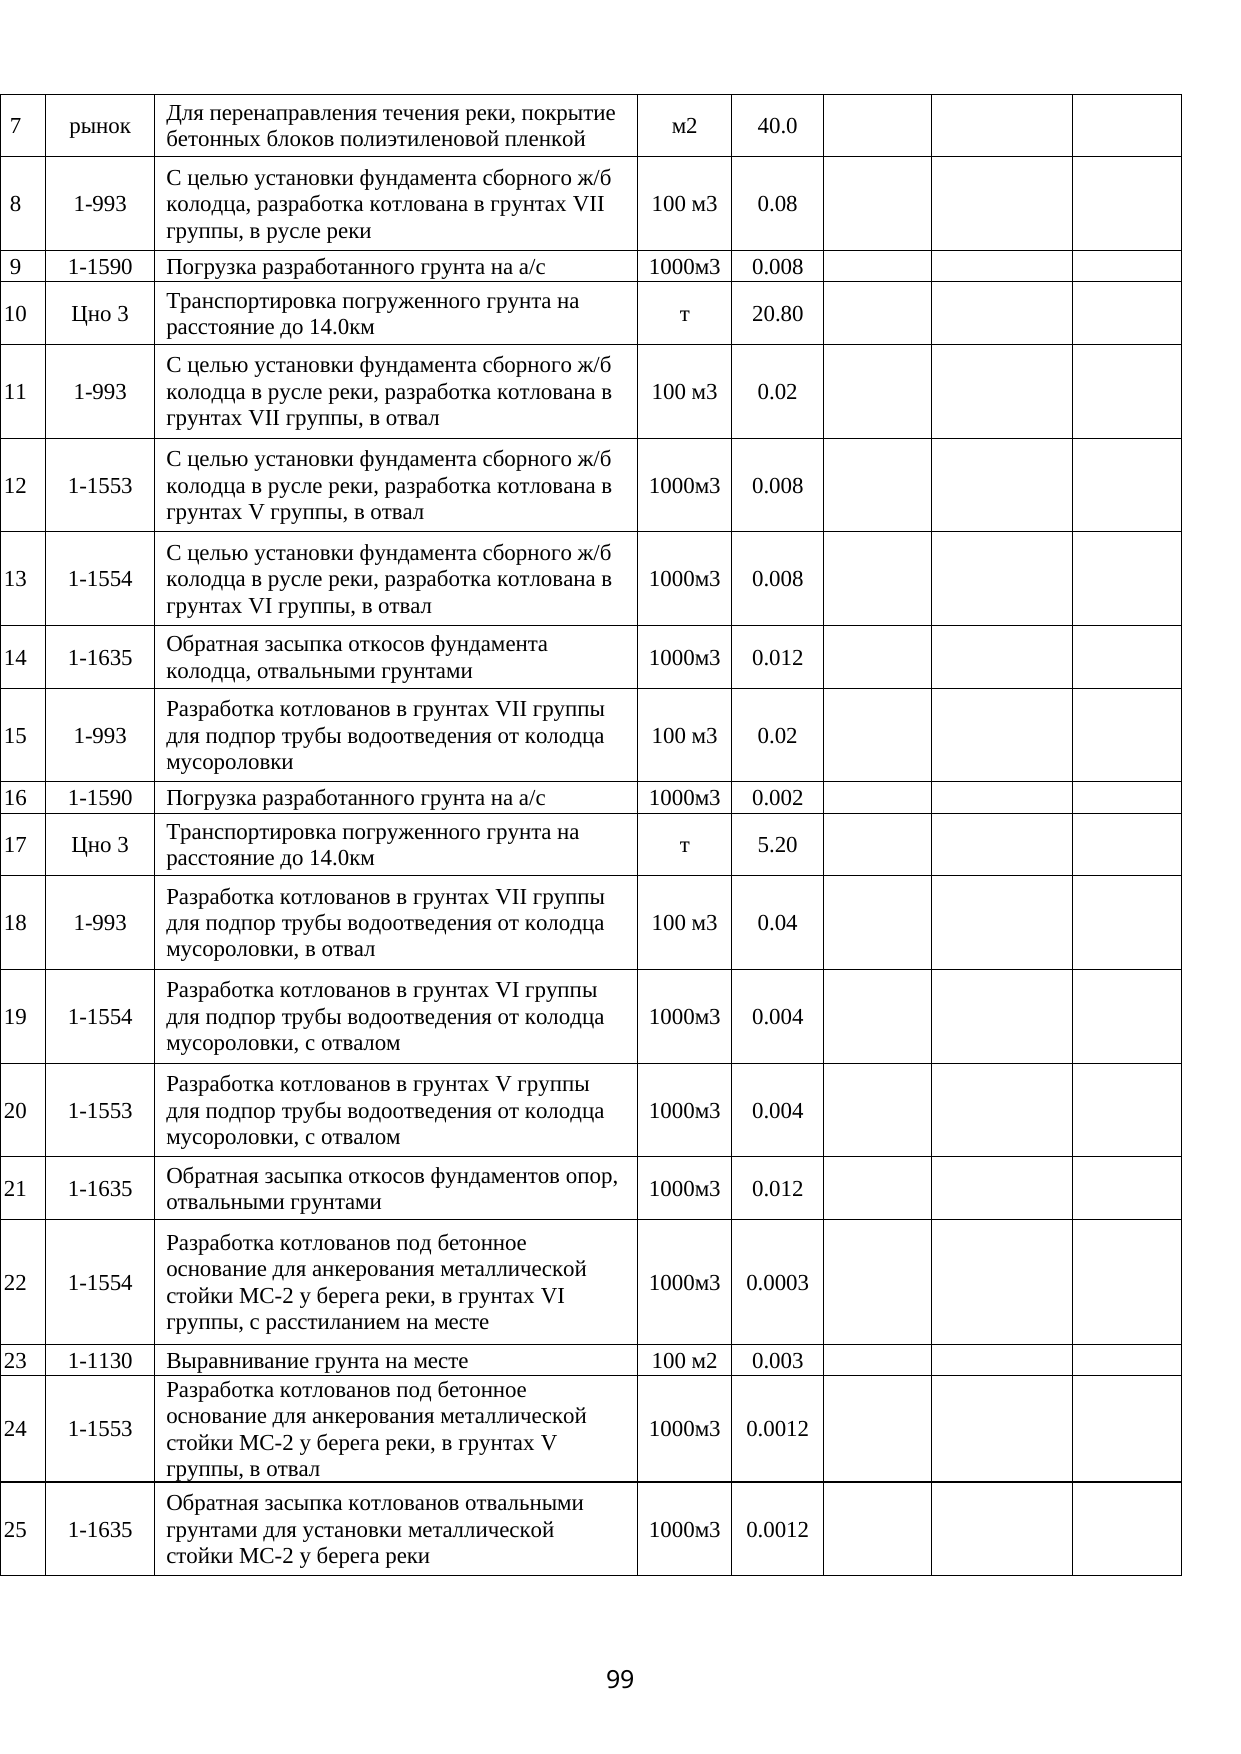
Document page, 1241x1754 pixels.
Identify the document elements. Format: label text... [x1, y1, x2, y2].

table_cell [824, 251, 931, 281]
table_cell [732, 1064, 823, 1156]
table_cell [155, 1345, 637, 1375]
table_cell С целью установки фундамента сборного ж/б колодца в русле реки, разработка котлована в грунтах VII группы, в отвал [155, 345, 637, 437]
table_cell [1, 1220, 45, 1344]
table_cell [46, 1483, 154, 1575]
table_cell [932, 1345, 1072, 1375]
table_cell [932, 95, 1072, 156]
table_cell 1-993 [46, 876, 154, 969]
table_cell 9 [1, 251, 45, 281]
table_cell 13 [1, 532, 45, 625]
table_cell 14 [1, 626, 45, 687]
table_cell 1-1590 [46, 782, 154, 812]
table_cell [1073, 814, 1181, 875]
table_cell 0.04 [732, 876, 823, 969]
table_cell [932, 439, 1072, 531]
table_cell [1073, 439, 1181, 531]
table_cell 1-993 [46, 345, 154, 437]
table_cell [932, 782, 1072, 812]
table_cell [1073, 157, 1181, 250]
table_cell Для перенаправления течения реки, покрытие бетонных блоков полиэтиленовой пленкой [155, 95, 637, 156]
table_cell [1073, 782, 1181, 812]
table_cell [1073, 282, 1181, 344]
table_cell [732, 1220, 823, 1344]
table_cell Разработка котлованов в грунтах VI группы для подпор трубы водоотведения от колодца мусороловки, с отвалом [155, 970, 637, 1062]
table_cell 0.008 [732, 532, 823, 625]
table_cell [1073, 532, 1181, 625]
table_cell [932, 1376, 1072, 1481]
table_cell 20.80 [732, 282, 823, 344]
table_cell т [638, 282, 731, 344]
table_cell 1000м3 [638, 532, 731, 625]
table_cell [932, 876, 1072, 969]
table_cell т [638, 814, 731, 875]
table_cell [1073, 95, 1181, 156]
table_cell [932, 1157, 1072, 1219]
table_cell [932, 532, 1072, 625]
table_cell 1-1590 [46, 251, 154, 281]
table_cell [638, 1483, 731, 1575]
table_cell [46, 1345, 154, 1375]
table_cell 1000м3 [638, 970, 731, 1062]
table_cell 0.008 [732, 439, 823, 531]
table_cell Цно 3 [46, 814, 154, 875]
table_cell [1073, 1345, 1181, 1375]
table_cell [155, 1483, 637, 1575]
table_cell [932, 345, 1072, 437]
table_cell 0.008 [732, 251, 823, 281]
table_cell [932, 970, 1072, 1062]
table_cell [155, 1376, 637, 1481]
table_cell Цно 3 [46, 282, 154, 344]
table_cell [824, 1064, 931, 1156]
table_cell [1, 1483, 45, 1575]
table_cell 1-1554 [46, 532, 154, 625]
table_cell 100 м3 [638, 345, 731, 437]
table_cell 1000м3 [638, 251, 731, 281]
table_cell Транспортировка погруженного грунта на расстояние до 14.0км [155, 814, 637, 875]
table_cell 1-993 [46, 689, 154, 781]
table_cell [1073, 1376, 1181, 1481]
table_cell С целью установки фундамента сборного ж/б колодца, разработка котлована в грунтах VII группы, в русле реки [155, 157, 637, 250]
table_cell [824, 157, 931, 250]
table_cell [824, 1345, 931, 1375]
table_cell [932, 251, 1072, 281]
table_cell [824, 782, 931, 812]
table_cell 15 [1, 689, 45, 781]
table_cell [1073, 970, 1181, 1062]
table_cell 10 [1, 282, 45, 344]
table_cell 1000м3 [638, 439, 731, 531]
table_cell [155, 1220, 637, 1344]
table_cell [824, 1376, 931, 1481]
table_cell 17 [1, 814, 45, 875]
table_cell 8 [1, 157, 45, 250]
table_cell 0.012 [732, 626, 823, 687]
table_cell [824, 689, 931, 781]
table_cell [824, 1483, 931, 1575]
table_cell 0.004 [732, 970, 823, 1062]
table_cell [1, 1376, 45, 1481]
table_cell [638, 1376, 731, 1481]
table_cell [932, 282, 1072, 344]
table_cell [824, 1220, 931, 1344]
table_cell [824, 626, 931, 687]
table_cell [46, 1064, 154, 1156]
table_cell 19 [1, 970, 45, 1062]
table_cell [824, 970, 931, 1062]
table_cell 1000м3 [638, 782, 731, 812]
table_cell [1073, 626, 1181, 687]
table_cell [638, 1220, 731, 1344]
table_cell 5.20 [732, 814, 823, 875]
table_cell 11 [1, 345, 45, 437]
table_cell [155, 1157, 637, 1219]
table_cell [824, 282, 931, 344]
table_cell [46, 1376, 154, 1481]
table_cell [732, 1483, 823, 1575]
table_cell 0.08 [732, 157, 823, 250]
table_cell [824, 439, 931, 531]
table_cell 100 м3 [638, 876, 731, 969]
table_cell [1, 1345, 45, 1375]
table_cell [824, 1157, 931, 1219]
table_cell м2 [638, 95, 731, 156]
table_cell рынок [46, 95, 154, 156]
table_cell [932, 157, 1072, 250]
table_cell 1000м3 [638, 626, 731, 687]
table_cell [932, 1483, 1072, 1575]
table_cell 0.02 [732, 345, 823, 437]
table_cell 7 [1, 95, 45, 156]
table_cell [932, 626, 1072, 687]
table_cell 1-993 [46, 157, 154, 250]
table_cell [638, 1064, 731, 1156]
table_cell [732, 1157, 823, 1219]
table_cell [932, 814, 1072, 875]
table_cell 1-1554 [46, 970, 154, 1062]
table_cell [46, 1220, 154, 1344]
table_cell [1073, 345, 1181, 437]
table_cell [824, 876, 931, 969]
table_cell С целью установки фундамента сборного ж/б колодца в русле реки, разработка котлована в грунтах V группы, в отвал [155, 439, 637, 531]
table_cell [824, 95, 931, 156]
table_cell 20 [1, 1064, 45, 1156]
table_cell [1073, 876, 1181, 969]
table_cell 40.0 [732, 95, 823, 156]
table_cell Погрузка разработанного грунта на а/с [155, 251, 637, 281]
table_cell Обратная засыпка откосов фундамента колодца, отвальными грунтами [155, 626, 637, 687]
table_cell 16 [1, 782, 45, 812]
table_cell 18 [1, 876, 45, 969]
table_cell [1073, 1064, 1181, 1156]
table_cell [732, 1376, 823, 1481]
table_cell 1-1635 [46, 626, 154, 687]
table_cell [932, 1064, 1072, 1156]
table_cell 0.002 [732, 782, 823, 812]
table_cell [824, 814, 931, 875]
table_cell [1073, 251, 1181, 281]
table_cell Разработка котлованов в грунтах VII группы для подпор трубы водоотведения от колодца мусороловки [155, 689, 637, 781]
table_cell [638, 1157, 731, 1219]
table_cell Разработка котлованов в грунтах VII группы для подпор трубы водоотведения от колодца мусороловки, в отвал [155, 876, 637, 969]
table_cell 100 м3 [638, 157, 731, 250]
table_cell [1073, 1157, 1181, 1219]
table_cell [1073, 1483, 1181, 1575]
table_cell [824, 345, 931, 437]
table_cell 12 [1, 439, 45, 531]
table_cell 0.02 [732, 689, 823, 781]
table_cell [1073, 689, 1181, 781]
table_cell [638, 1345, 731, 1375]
table_cell Транспортировка погруженного грунта на расстояние до 14.0км [155, 282, 637, 344]
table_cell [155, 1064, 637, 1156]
table_cell С целью установки фундамента сборного ж/б колодца в русле реки, разработка котлована в грунтах VI группы, в отвал [155, 532, 637, 625]
table_cell 1-1553 [46, 439, 154, 531]
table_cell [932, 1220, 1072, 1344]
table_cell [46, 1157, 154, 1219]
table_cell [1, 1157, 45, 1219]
table_cell [932, 689, 1072, 781]
table_cell Погрузка разработанного грунта на а/с [155, 782, 637, 812]
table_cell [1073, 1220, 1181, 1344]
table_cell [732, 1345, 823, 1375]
table_cell [824, 532, 931, 625]
table_cell 100 м3 [638, 689, 731, 781]
